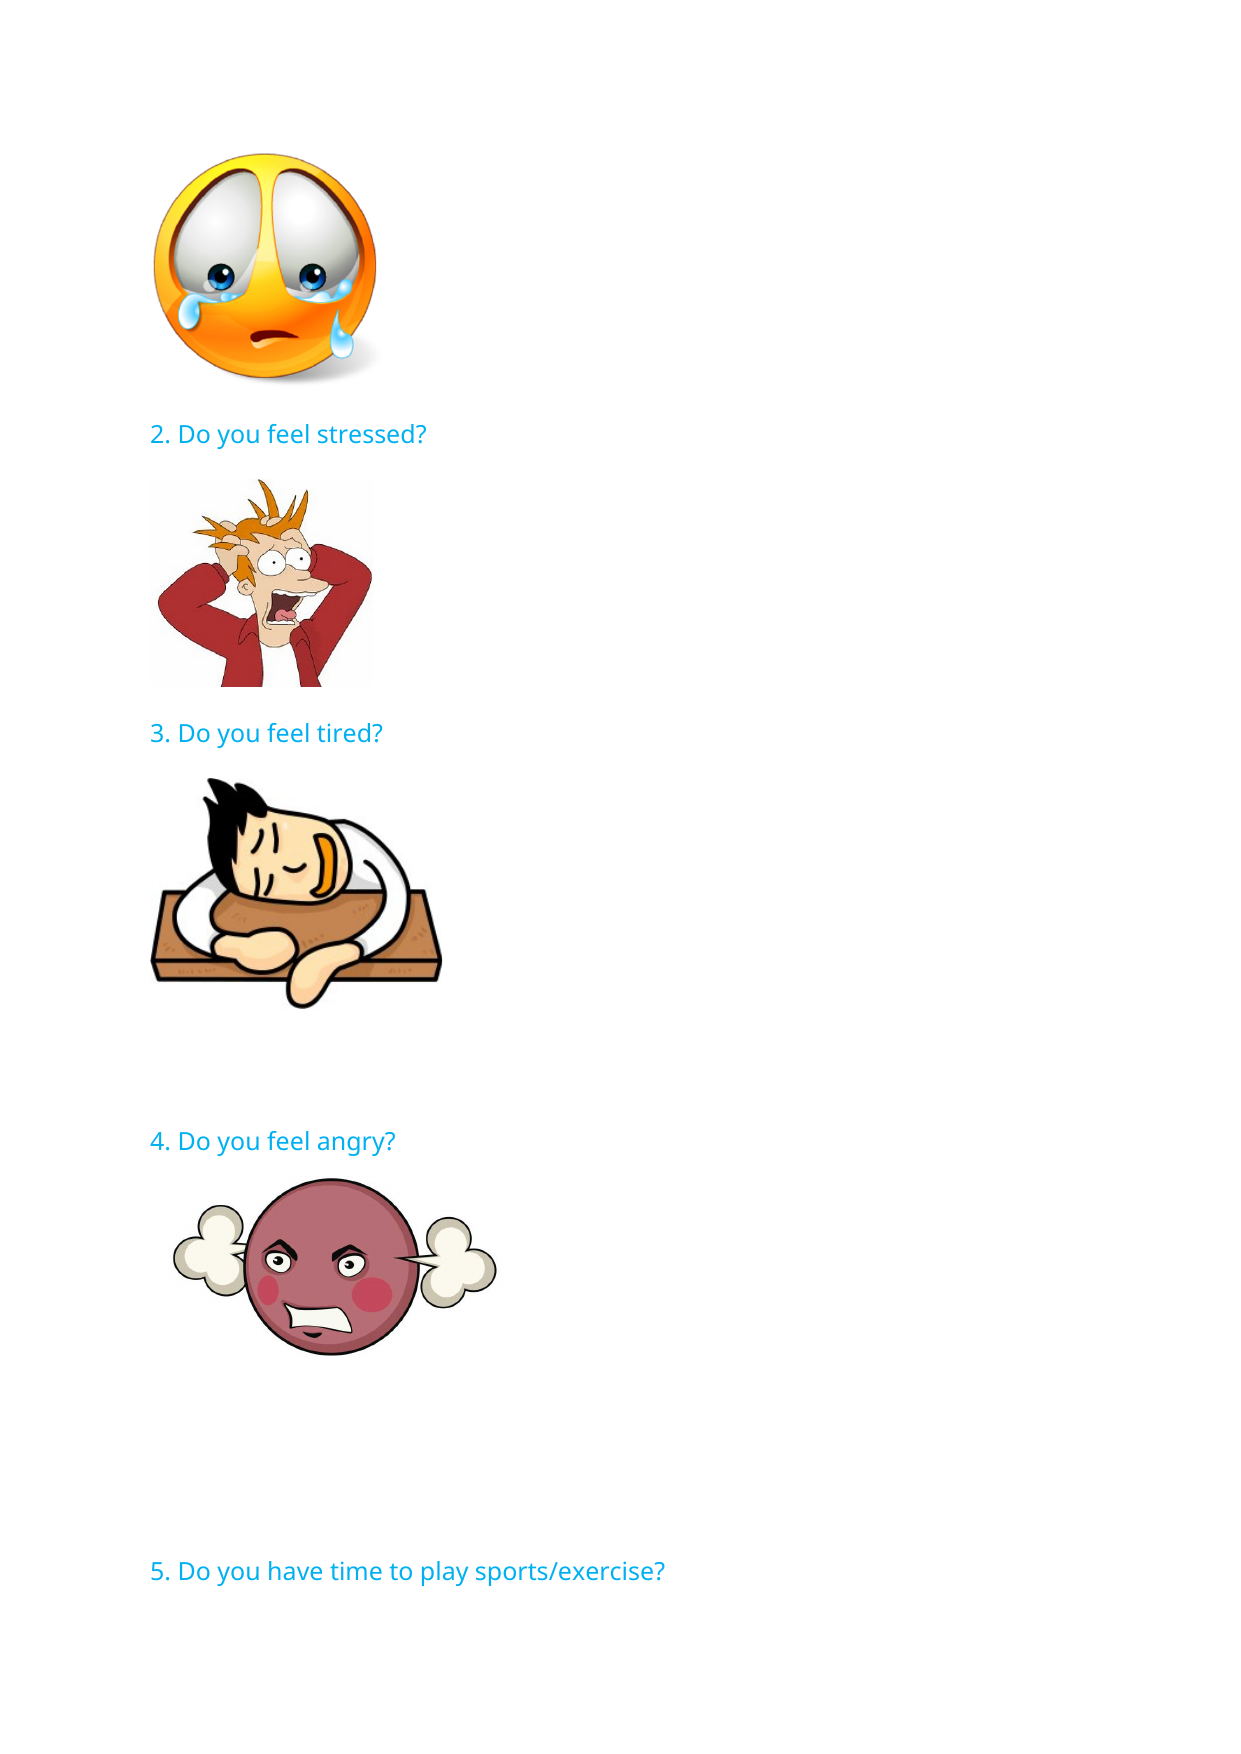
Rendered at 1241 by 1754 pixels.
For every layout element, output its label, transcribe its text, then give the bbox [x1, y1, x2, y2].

text 3. Do you feel tired? [150, 716, 1090, 750]
text 4. Do you feel angry? [150, 1124, 1090, 1158]
picture [150, 778, 443, 1009]
picture [150, 150, 388, 388]
picture [150, 1157, 516, 1370]
picture [150, 479, 374, 687]
text 5. Do you have time to play sports/exercise? [150, 1553, 1090, 1587]
text 2. Do you feel stressed? [150, 416, 1090, 450]
